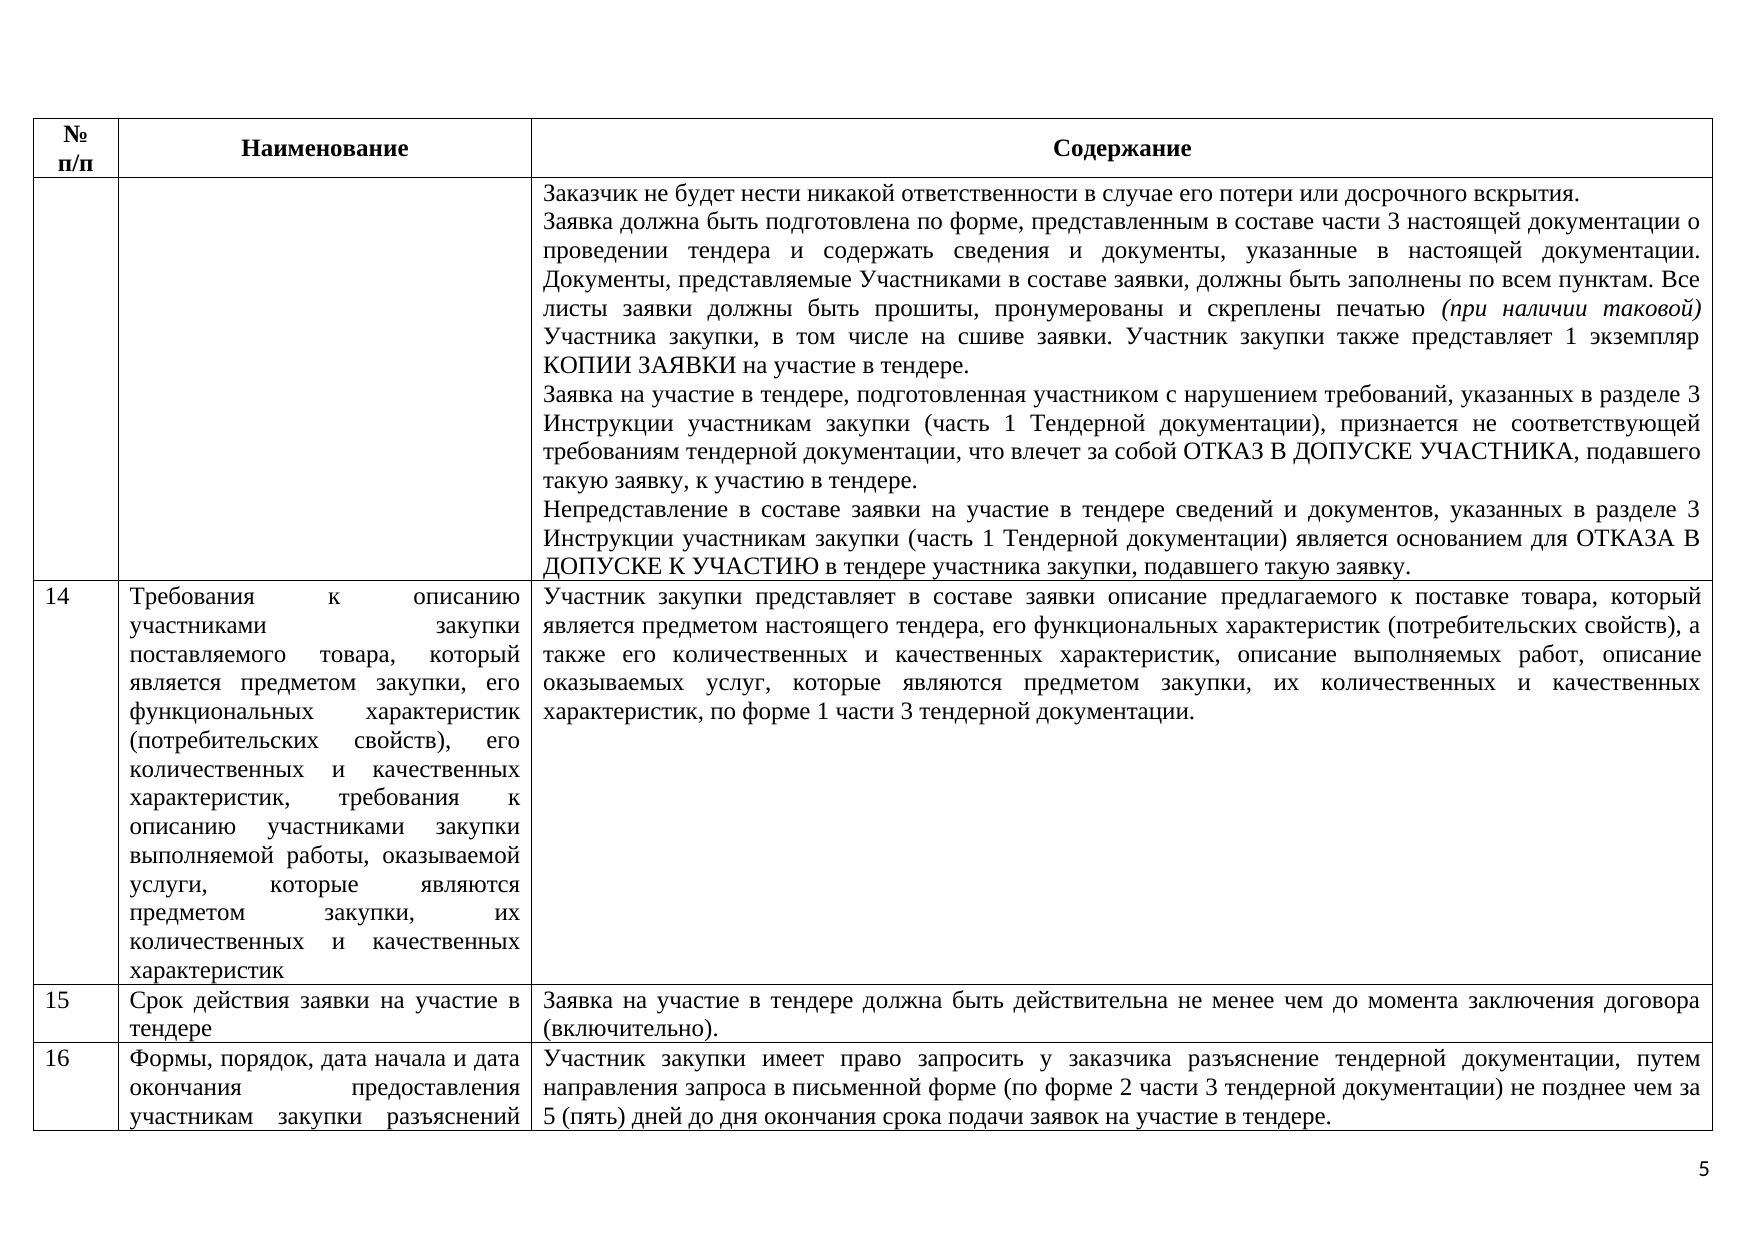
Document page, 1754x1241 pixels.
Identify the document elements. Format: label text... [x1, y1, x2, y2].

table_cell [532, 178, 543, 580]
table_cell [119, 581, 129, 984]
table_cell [119, 178, 531, 580]
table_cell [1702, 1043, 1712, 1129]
table_cell Участник закупки представляет в составе заявки описание предлагаемого к поставке товара, который является предметом настоящего тендера, его функциональных характеристик (потребительских свойств), а также его количественных и качественных характеристик, описание выполняемых работ, описание оказываемых услуг, которые являются предметом закупки, их количественных и качественных характеристик, по форме 1 части 3 тендерной документации. [532, 581, 1712, 984]
table_cell [34, 1043, 118, 1129]
table_header Содержание [532, 119, 1712, 177]
table_cell [34, 178, 118, 580]
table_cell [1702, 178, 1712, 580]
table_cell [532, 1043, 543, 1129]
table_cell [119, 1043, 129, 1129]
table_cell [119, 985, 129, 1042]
table_cell [34, 581, 118, 984]
table_cell [34, 985, 118, 1042]
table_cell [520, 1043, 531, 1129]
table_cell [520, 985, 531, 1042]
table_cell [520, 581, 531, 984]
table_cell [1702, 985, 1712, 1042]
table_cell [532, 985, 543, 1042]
table_header Наименование [119, 119, 531, 177]
